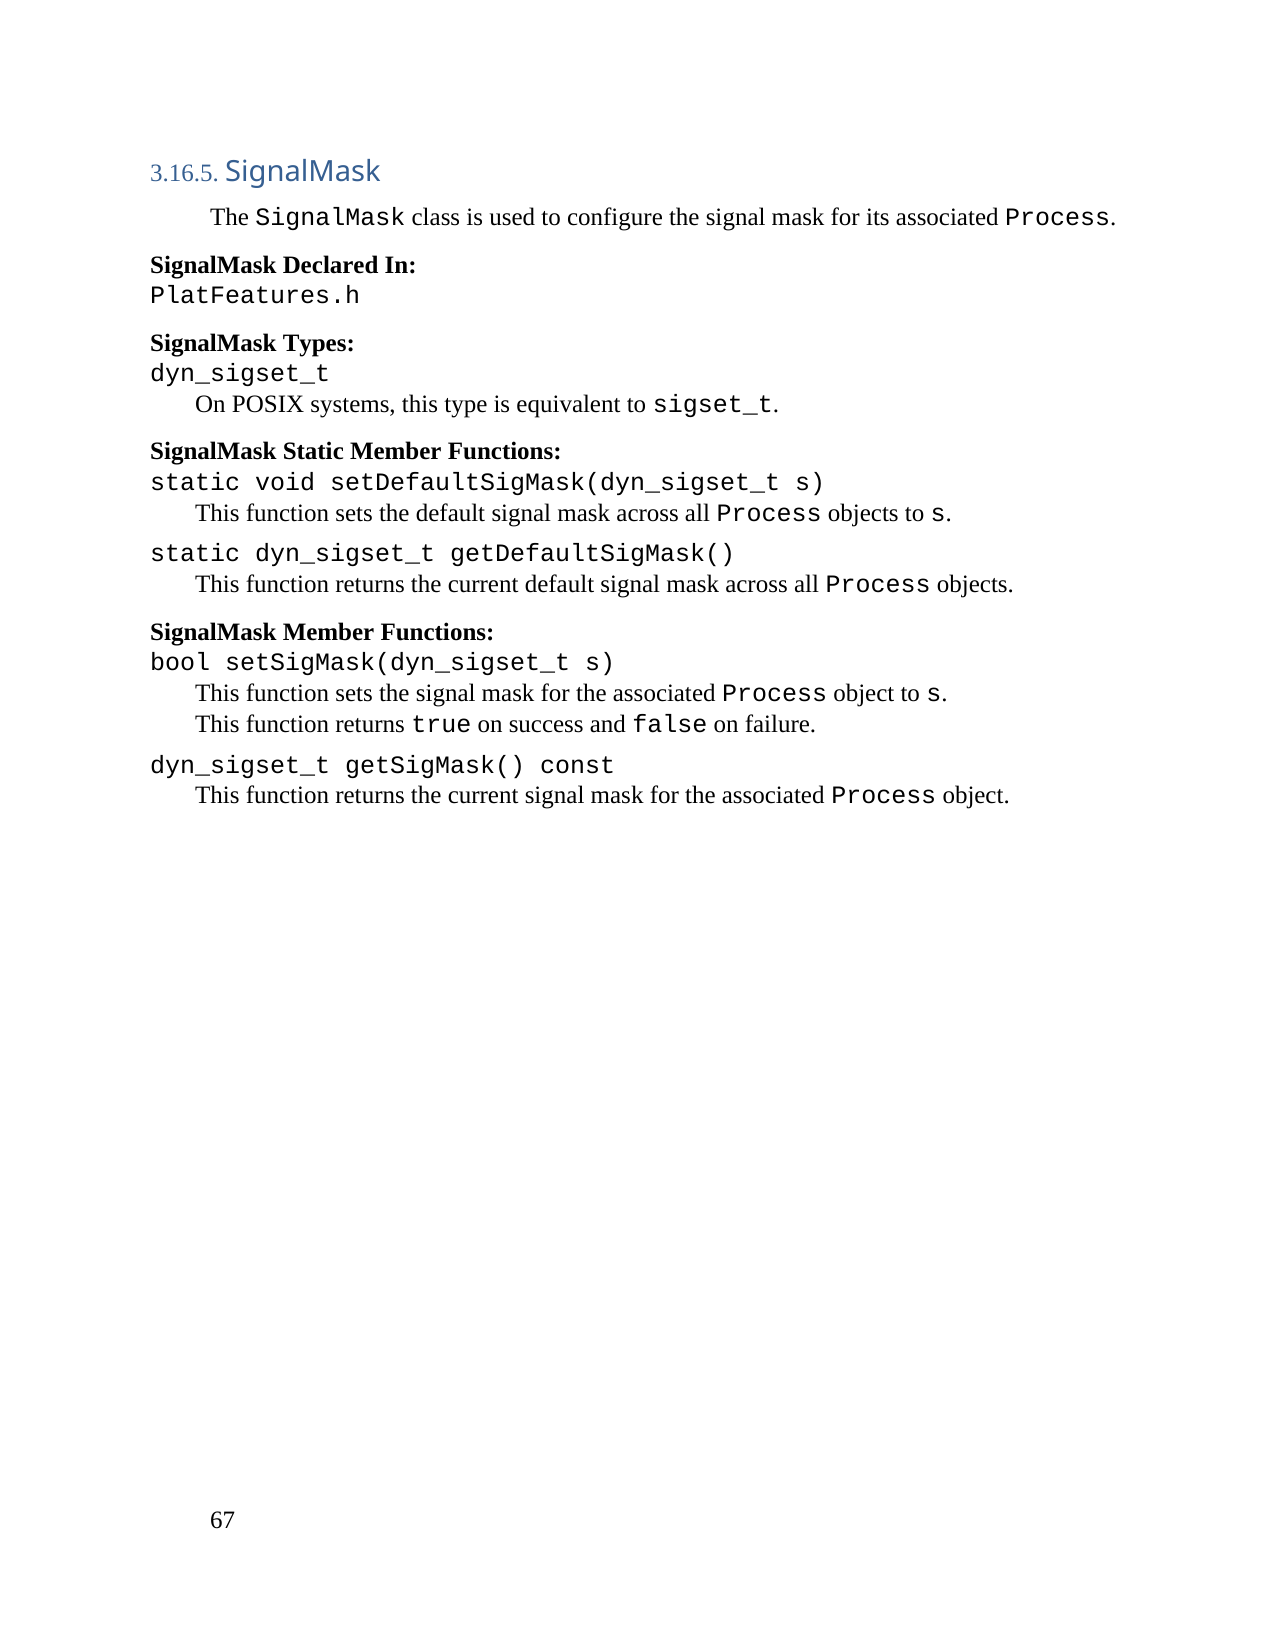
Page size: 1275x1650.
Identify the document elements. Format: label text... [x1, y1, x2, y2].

subtitle SignalMask Static Member Functions: [150, 436, 1125, 465]
subtitle SignalMask [150, 150, 1125, 190]
text PlatFeatures.h [150, 283, 1125, 311]
text dyn_sigset_t getSigMask() const [150, 752, 1125, 781]
text static void setDefaultSigMask(dyn_sigset_t s) [150, 469, 1125, 498]
subtitle SignalMask Member Functions: [150, 617, 1125, 646]
text This function returns the current default signal mask across all Process objects. [195, 569, 1125, 600]
text dyn_sigset_t [150, 361, 1125, 389]
subtitle SignalMask Declared In: [150, 250, 1125, 278]
text The SignalMask class is used to configure the signal mask for its associated Process. [150, 202, 1125, 233]
text bool setSigMask(dyn_sigset_t s) [150, 650, 1125, 678]
text This function returns true on success and false on failure. [195, 709, 1125, 740]
text static dyn_sigset_t getDefaultSigMask() [150, 541, 1125, 569]
subtitle SignalMask Types: [150, 328, 1125, 356]
text On POSIX systems, this type is equivalent to sigset_t. [195, 389, 1125, 420]
text This function sets the default signal mask across all Process objects to s. [195, 498, 1125, 528]
text This function returns the current signal mask for the associated Process object. [195, 781, 1125, 811]
text This function sets the signal mask for the associated Process object to s. [195, 678, 1125, 709]
